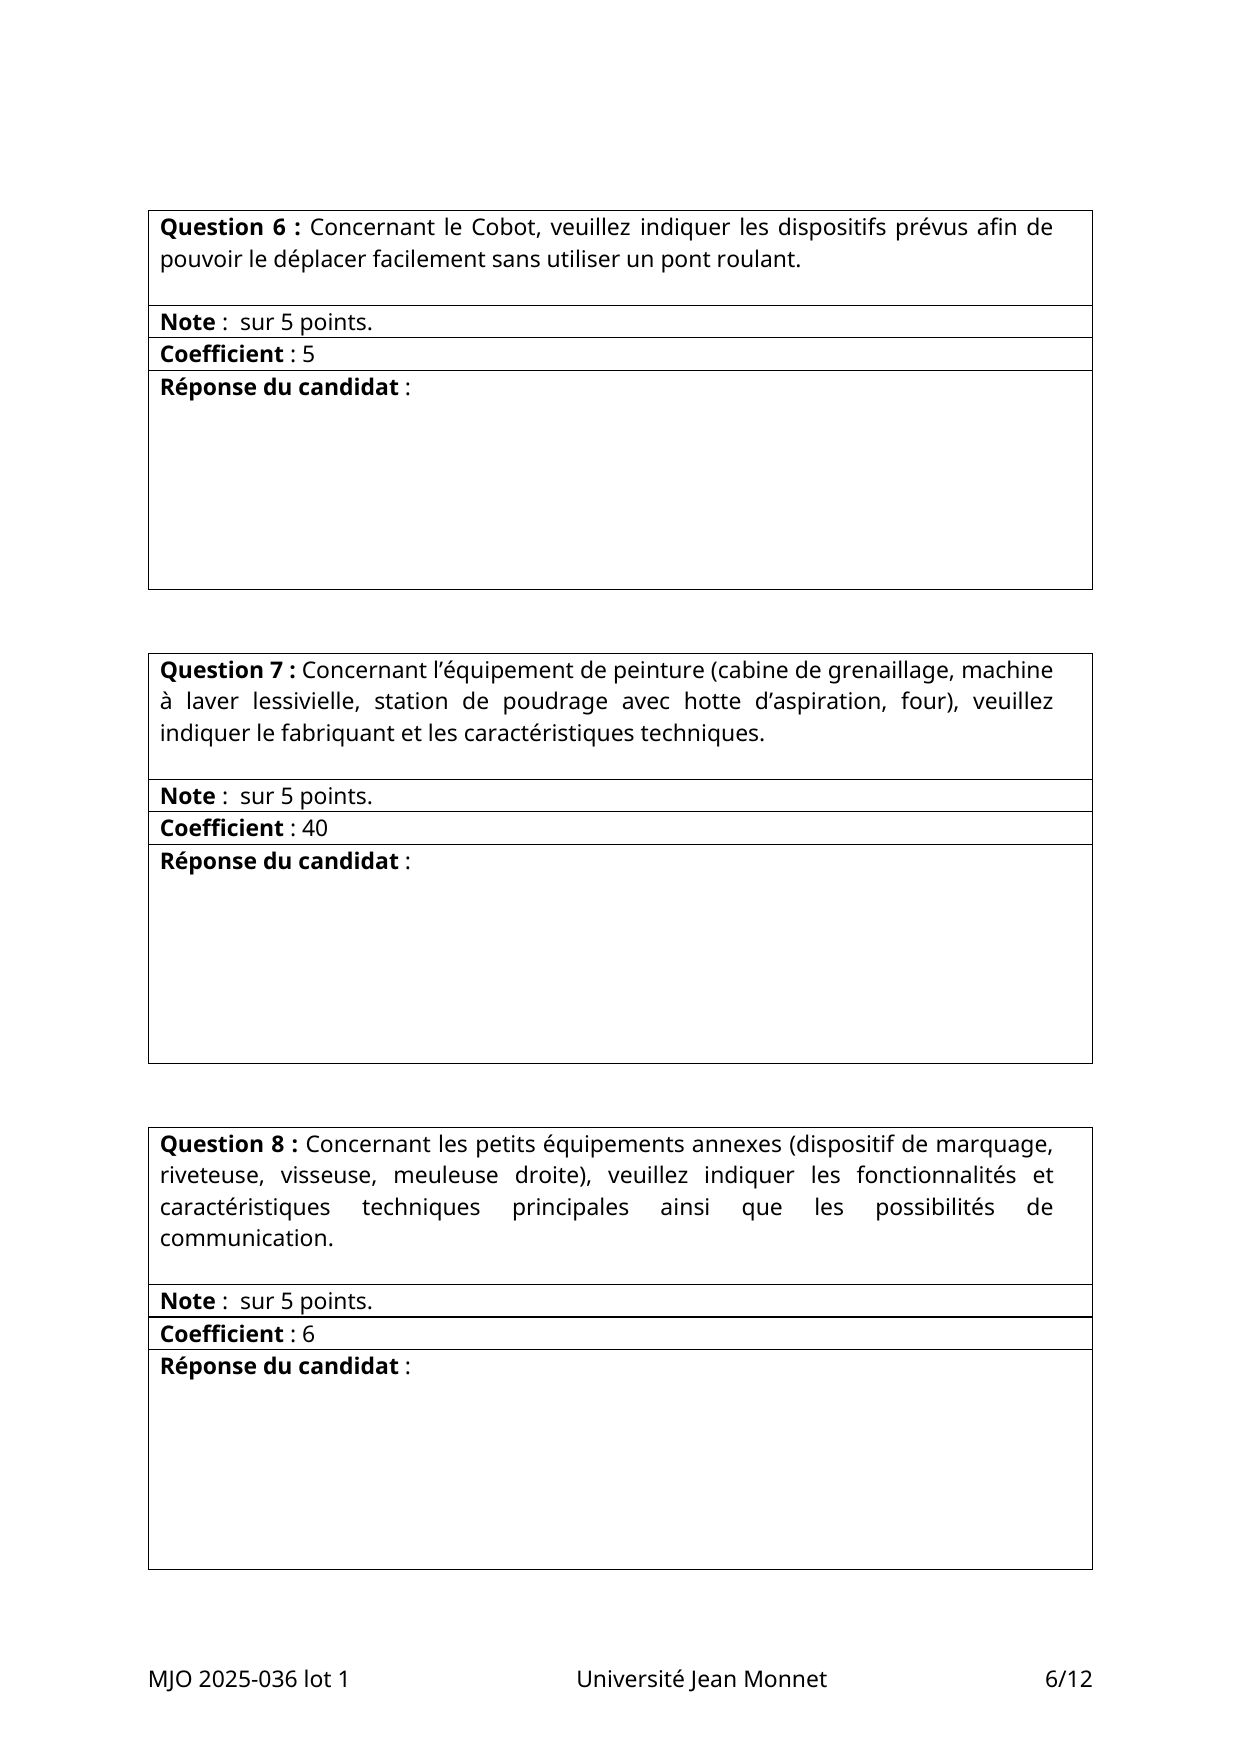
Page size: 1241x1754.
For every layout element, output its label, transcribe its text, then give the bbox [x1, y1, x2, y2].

table_cell Réponse du candidat : [149, 371, 1092, 589]
table_cell Coefficient : 6 [149, 1318, 1092, 1349]
table_header Question 7 : Concernant l’équipement de peinture (cabine de grenaillage, machine à laver lessivielle, station de poudrage avec hotte d’aspiration, four), veuillez indiquer le fabriquant et les caractéristiques techniques. [149, 654, 1092, 779]
table_cell Note : sur 5 points. [149, 780, 1092, 811]
table_cell Réponse du candidat : [149, 845, 1092, 1063]
table_cell Réponse du candidat : [149, 1350, 1092, 1568]
table_cell Coefficient : 40 [149, 812, 1092, 843]
table_header Question 8 : Concernant les petits équipements annexes (dispositif de marquage, riveteuse, visseuse, meuleuse droite), veuillez indiquer les fonctionnalités et caractéristiques techniques principales ainsi que les possibilités de communication. [149, 1128, 1092, 1284]
table_header Question 6 : Concernant le Cobot, veuillez indiquer les dispositifs prévus afin de pouvoir le déplacer facilement sans utiliser un pont roulant. [149, 211, 1092, 305]
table_cell Note : sur 5 points. [149, 1285, 1092, 1316]
table_cell Note : sur 5 points. [149, 306, 1092, 337]
table_cell Coefficient : 5 [149, 338, 1092, 369]
